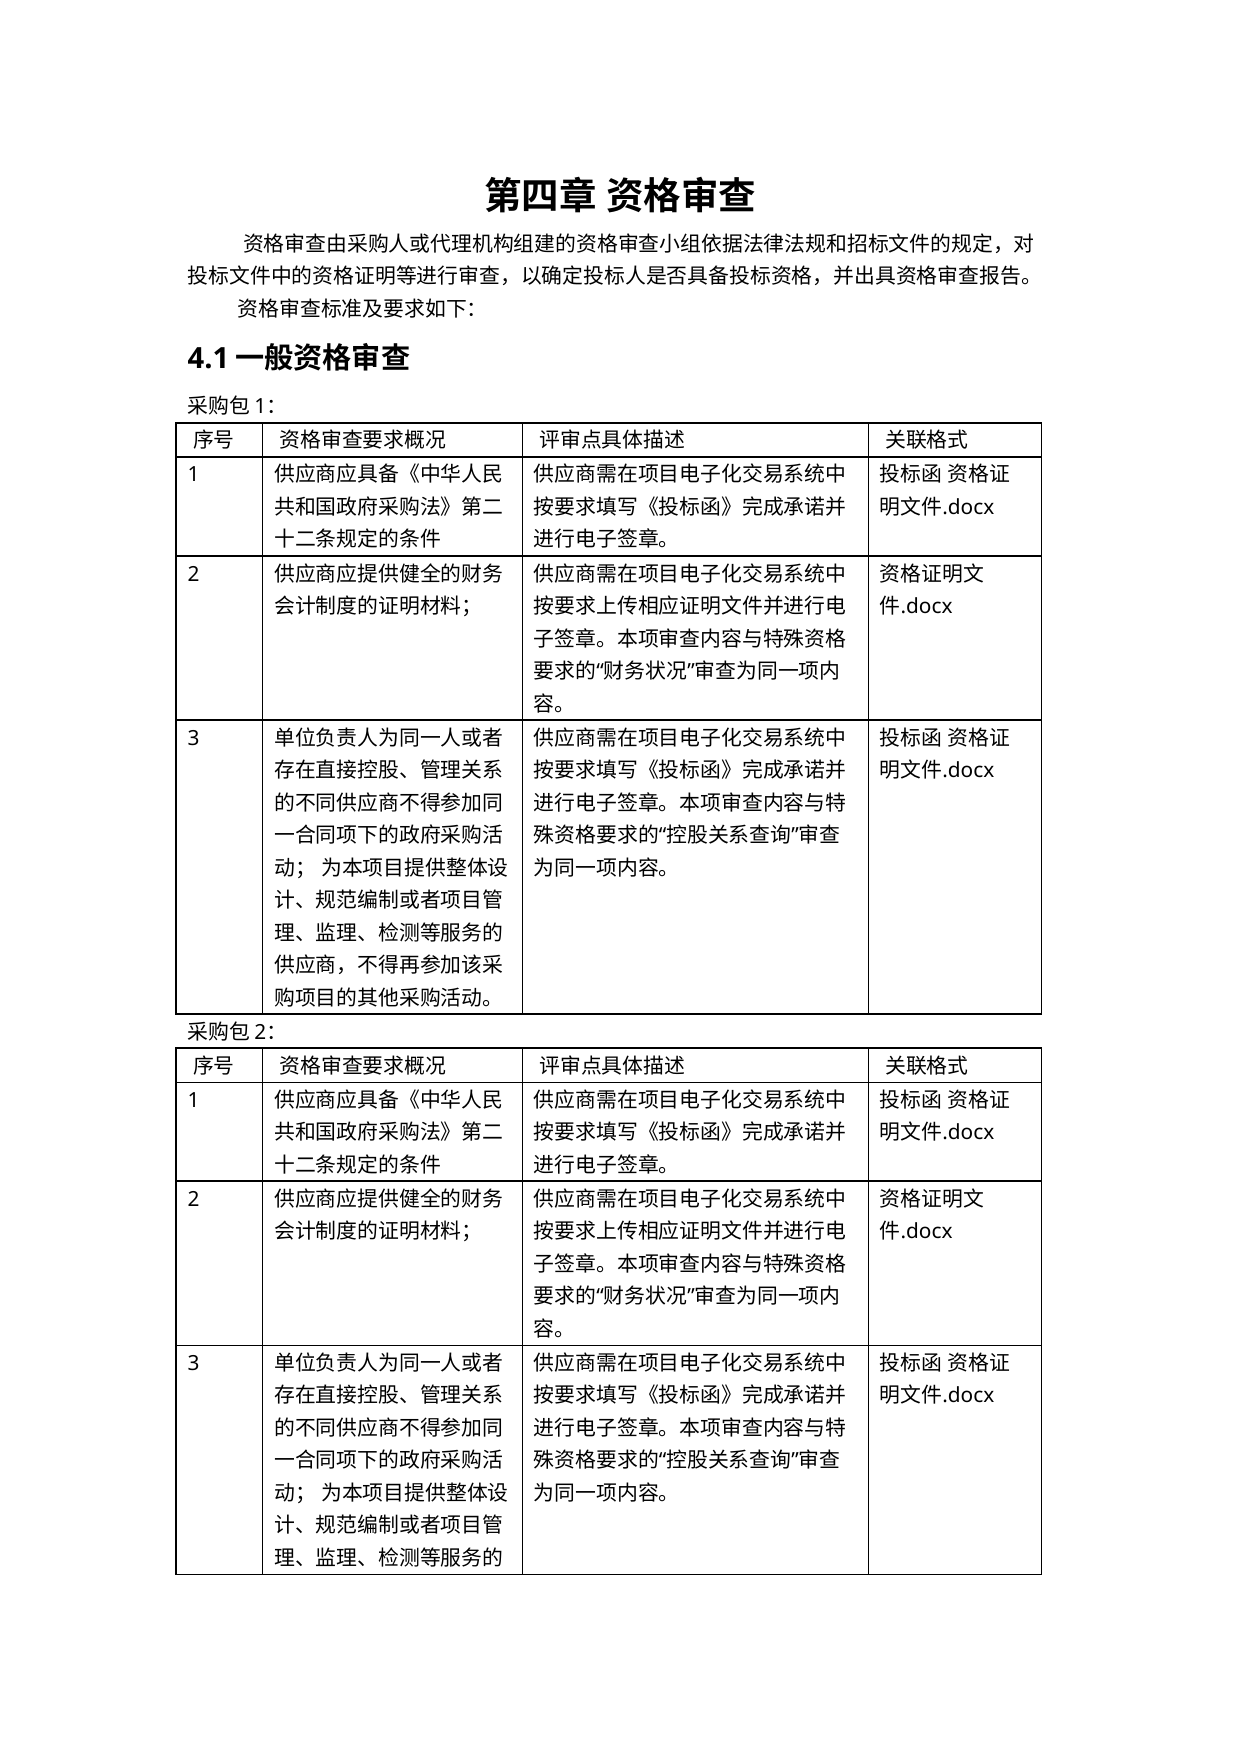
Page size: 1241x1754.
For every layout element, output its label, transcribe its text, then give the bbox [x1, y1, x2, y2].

table_cell 3 [177, 721, 262, 1013]
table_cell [523, 1346, 868, 1573]
table_header 关联格式 [869, 424, 1041, 456]
table_cell 供应商应提供健全的财务会计制度的证明材料； [263, 1182, 522, 1344]
text 第四章 资格审查 [187, 162, 1053, 227]
table_cell 供应商需在项目电子化交易系统中按要求填写《投标函》完成承诺并进行电子签章。本项审查内容与特殊资格要求的“控股关系查询”审查为同一项内容。 [523, 721, 868, 1013]
table_cell 供应商应具备《中华人民共和国政府采购法》第二十二条规定的条件 [263, 1083, 522, 1180]
table_cell 供应商应具备《中华人民共和国政府采购法》第二十二条规定的条件 [263, 458, 522, 555]
table_header 资格审查要求概况 [263, 424, 522, 456]
text 4.1一般资格审查 [187, 324, 1053, 389]
table_cell 资格证明文件.docx [869, 557, 1041, 719]
table_header 关联格式 [869, 1049, 1041, 1081]
text 资格审查由采购人或代理机构组建的资格审查小组依据法律法规和招标文件的规定，对投标文件中的资格证明等进行审查，以确定投标人是否具备投标资格，并出具资格审查报告。 [187, 227, 1053, 292]
text 采购包1： [187, 389, 1053, 422]
table_cell 供应商应提供健全的财务会计制度的证明材料； [263, 557, 522, 719]
table_cell 供应商需在项目电子化交易系统中按要求填写《投标函》完成承诺并进行电子签章。 [523, 458, 868, 555]
table_cell 1 [177, 1083, 262, 1180]
table_cell 投标函 资格证明文件.docx [869, 1083, 1041, 1180]
table_cell 1 [177, 458, 262, 555]
table_cell 投标函 资格证明文件.docx [869, 458, 1041, 555]
table_header 评审点具体描述 [523, 424, 868, 456]
table_cell 供应商需在项目电子化交易系统中按要求填写《投标函》完成承诺并进行电子签章。 [523, 1083, 868, 1180]
table_cell 2 [177, 557, 262, 719]
table_cell 投标函 资格证明文件.docx [869, 721, 1041, 1013]
table_cell 资格证明文件.docx [869, 1182, 1041, 1344]
table_cell 2 [177, 1182, 262, 1344]
text 采购包2： [187, 1015, 1053, 1047]
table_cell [263, 1346, 522, 1573]
text 资格审查标准及要求如下： [187, 292, 1053, 324]
table_cell 供应商需在项目电子化交易系统中按要求上传相应证明文件并进行电子签章。本项审查内容与特殊资格要求的“财务状况”审查为同一项内容。 [523, 557, 868, 719]
table_cell 供应商需在项目电子化交易系统中按要求上传相应证明文件并进行电子签章。本项审查内容与特殊资格要求的“财务状况”审查为同一项内容。 [523, 1182, 868, 1344]
table_header 评审点具体描述 [523, 1049, 868, 1081]
table_cell 投标函 资格证明文件.docx [869, 1346, 1041, 1573]
table_header 资格审查要求概况 [263, 1049, 522, 1081]
table_header 序号 [177, 424, 262, 456]
table_cell 3 [177, 1346, 262, 1573]
table_cell 单位负责人为同一人或者存在直接控股、管理关系的不同供应商不得参加同一合同项下的政府采购活动； 为本项目提供整体设计、规范编制或者项目管理、监理、检测等服务的供应商，不得再参加该采购项目的其他采购活动。 [263, 721, 522, 1013]
table_header 序号 [177, 1049, 262, 1081]
